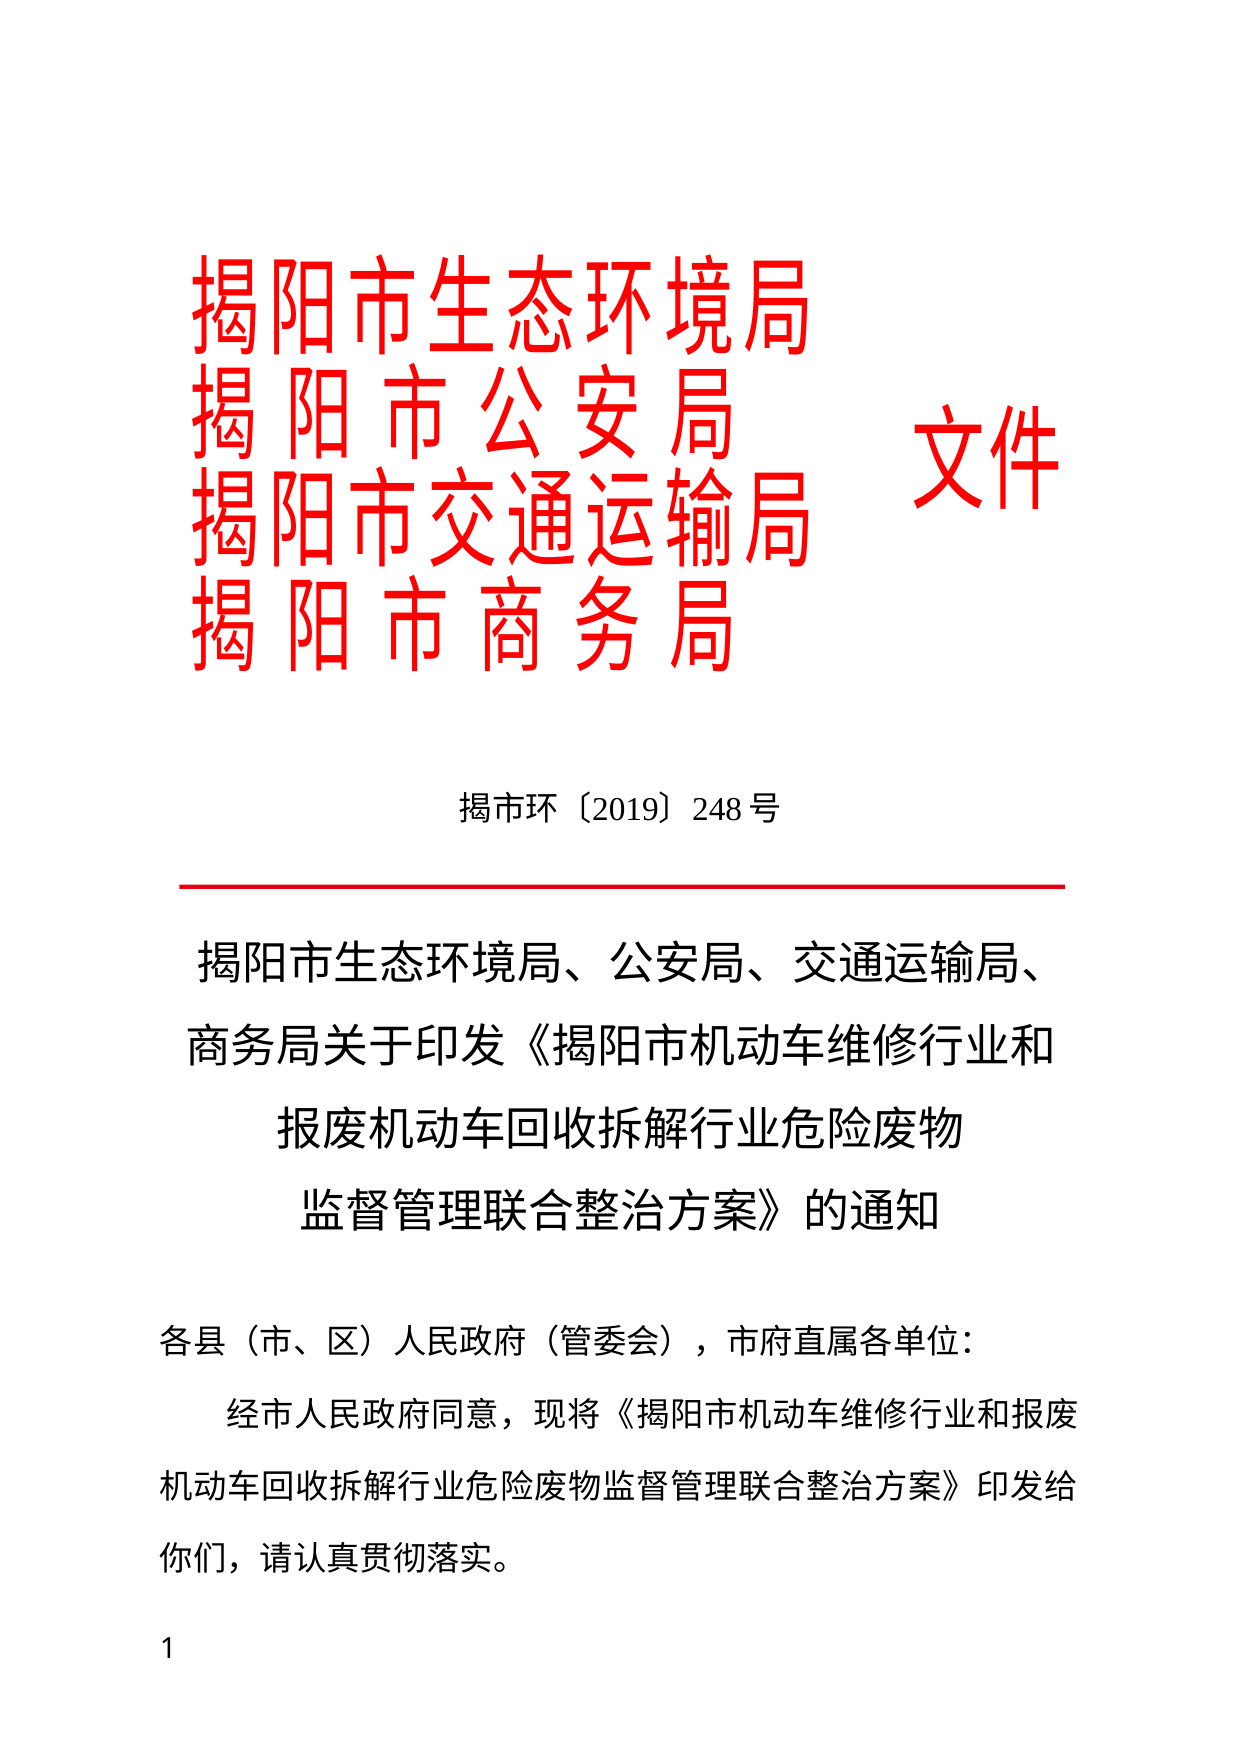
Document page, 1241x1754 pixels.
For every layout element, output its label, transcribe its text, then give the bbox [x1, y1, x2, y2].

text 揭市环〔2019〕248号 [159, 782, 1081, 830]
text 报废机动车回收拆解行业危险废物 [159, 1092, 1081, 1158]
text 揭阳市商务局 [159, 580, 1081, 684]
text 各县（市、区）人民政府（管委会），市府直属各单位： [159, 1315, 1081, 1363]
text 揭阳市交通运输局 [159, 472, 1081, 580]
text 揭阳市公安局 [159, 368, 1081, 472]
text 经市人民政府同意，现将《揭阳市机动车维修行业和报废机动车回收拆解行业危险废物监督管理联合整治方案》印发给你们，请认真贯彻落实。 [159, 1387, 1081, 1580]
text 商务局关于印发《揭阳市机动车维修行业和 [159, 1009, 1081, 1075]
text 监督管理联合整治方案》的通知 [159, 1175, 1081, 1241]
text 揭阳市生态环境局 [159, 259, 1081, 368]
text 揭阳市生态环境局、公安局、交通运输局、 [159, 926, 1081, 992]
